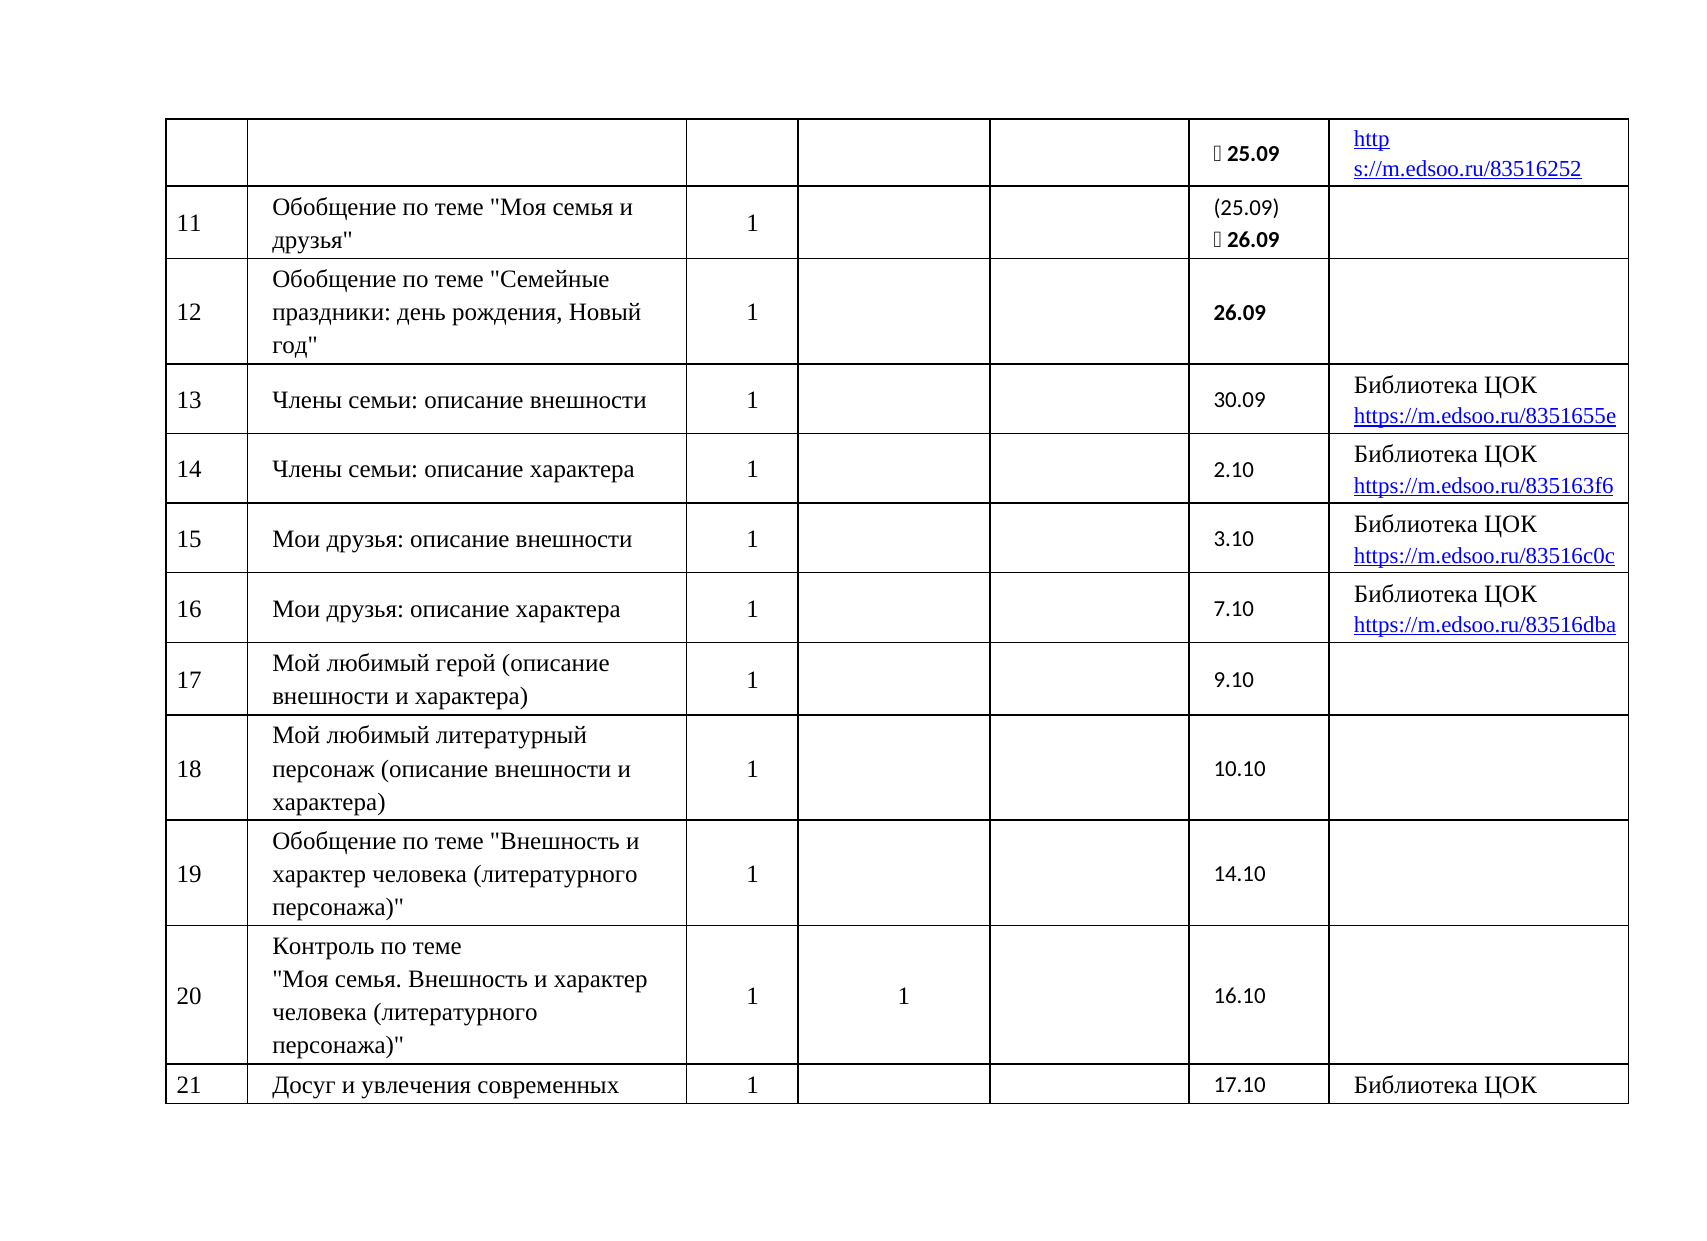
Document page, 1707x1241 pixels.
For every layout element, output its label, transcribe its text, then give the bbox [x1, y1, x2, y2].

table_cell [799, 187, 989, 258]
table_cell 17.10 [1190, 1065, 1328, 1102]
table_cell 16.10 [1190, 926, 1328, 1063]
table_cell 10 [167, 120, 247, 185]
table_cell 1 [687, 504, 797, 572]
table_cell [799, 120, 989, 185]
table_cell [1330, 821, 1628, 925]
table_cell [991, 573, 1188, 641]
table_cell 21 [167, 1065, 247, 1102]
table_cell Обобщение по теме "Моя семья и друзья" [248, 187, 686, 258]
table_cell 10.10 [1190, 716, 1328, 819]
table_cell 1 [799, 926, 989, 1063]
table_cell [991, 821, 1188, 925]
table_cell Обобщение по теме "Внешность и характер человека (литературного персонажа)" [248, 821, 686, 925]
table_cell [248, 1065, 686, 1102]
table_cell 1 [687, 926, 797, 1063]
table_cell [799, 821, 989, 925]
table_cell [991, 716, 1188, 819]
table_cell Мои друзья: описание характера [248, 573, 686, 641]
table_cell Члены семьи: описание характера [248, 434, 686, 502]
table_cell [1330, 120, 1628, 185]
table_cell Контроль по теме "Моя семья. Внешность и характер человека (литературного персонажа)" [248, 926, 686, 1063]
table_cell 1 [687, 573, 797, 641]
table_cell [991, 926, 1188, 1063]
table_cell [1330, 716, 1628, 819]
table_cell [991, 1065, 1188, 1102]
table_cell [799, 365, 989, 433]
table_cell [799, 259, 989, 363]
table_cell (25.09) 26.09 [1190, 187, 1328, 258]
table_cell [1330, 926, 1628, 1063]
table_cell 1 [687, 716, 797, 819]
table_cell [1330, 187, 1628, 258]
table_cell Библиотека ЦОК https://m.edsoo.ru/83516dba [1330, 573, 1628, 641]
table_cell Мой любимый герой (описание внешности и характера) [248, 643, 686, 714]
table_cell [248, 120, 686, 185]
table_cell [799, 716, 989, 819]
table_cell 14.10 [1190, 821, 1328, 925]
table_cell [799, 1065, 989, 1102]
table_cell 14 [167, 434, 247, 502]
table_cell 19 [167, 821, 247, 925]
table_cell [799, 434, 989, 502]
table_cell 9.10 [1190, 643, 1328, 714]
table_cell [991, 259, 1188, 363]
table_cell [1330, 259, 1628, 363]
table_cell 1 [687, 259, 797, 363]
table_cell Библиотека ЦОК https://m.edsoo.ru/835163f6 [1330, 434, 1628, 502]
table_cell 1 [687, 365, 797, 433]
table_cell 26.09 [1190, 259, 1328, 363]
table_cell 18 [167, 716, 247, 819]
table_cell [991, 643, 1188, 714]
table_cell Мои друзья: описание внешности [248, 504, 686, 572]
table_cell 20 [167, 926, 247, 1063]
table_cell [1330, 643, 1628, 714]
table_cell 7.10 [1190, 573, 1328, 641]
table_cell 1 [687, 187, 797, 258]
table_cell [1330, 1065, 1628, 1102]
table_cell 17 [167, 643, 247, 714]
table_cell Библиотека ЦОК https://m.edsoo.ru/8351655e [1330, 365, 1628, 433]
table_cell 2.10 [1190, 434, 1328, 502]
table_cell 12 [167, 259, 247, 363]
table_cell 13 [167, 365, 247, 433]
table_cell [799, 573, 989, 641]
table_cell Библиотека ЦОК https://m.edsoo.ru/83516c0c [1330, 504, 1628, 572]
table_cell 1 [687, 821, 797, 925]
table_cell 1 [687, 434, 797, 502]
table_cell Мой любимый литературный персонаж (описание внешности и характера) [248, 716, 686, 819]
table_cell [799, 504, 989, 572]
table_cell 1 [687, 643, 797, 714]
table_cell [799, 643, 989, 714]
table_cell 16 [167, 573, 247, 641]
table_cell [991, 365, 1188, 433]
table_cell Обобщение по теме "Семейные праздники: день рождения, Новый год" [248, 259, 686, 363]
table_cell 11 [167, 187, 247, 258]
table_cell 3.10 [1190, 504, 1328, 572]
table_cell 15 [167, 504, 247, 572]
table_cell 1 [687, 1065, 797, 1102]
table_cell [991, 504, 1188, 572]
table_cell 30.09 [1190, 365, 1328, 433]
table_cell Члены семьи: описание внешности [248, 365, 686, 433]
table_cell 1 [687, 120, 797, 185]
table_cell (23.09) 25.09 [1190, 120, 1328, 185]
table_cell [991, 120, 1188, 185]
table_cell [991, 434, 1188, 502]
table_cell [991, 187, 1188, 258]
